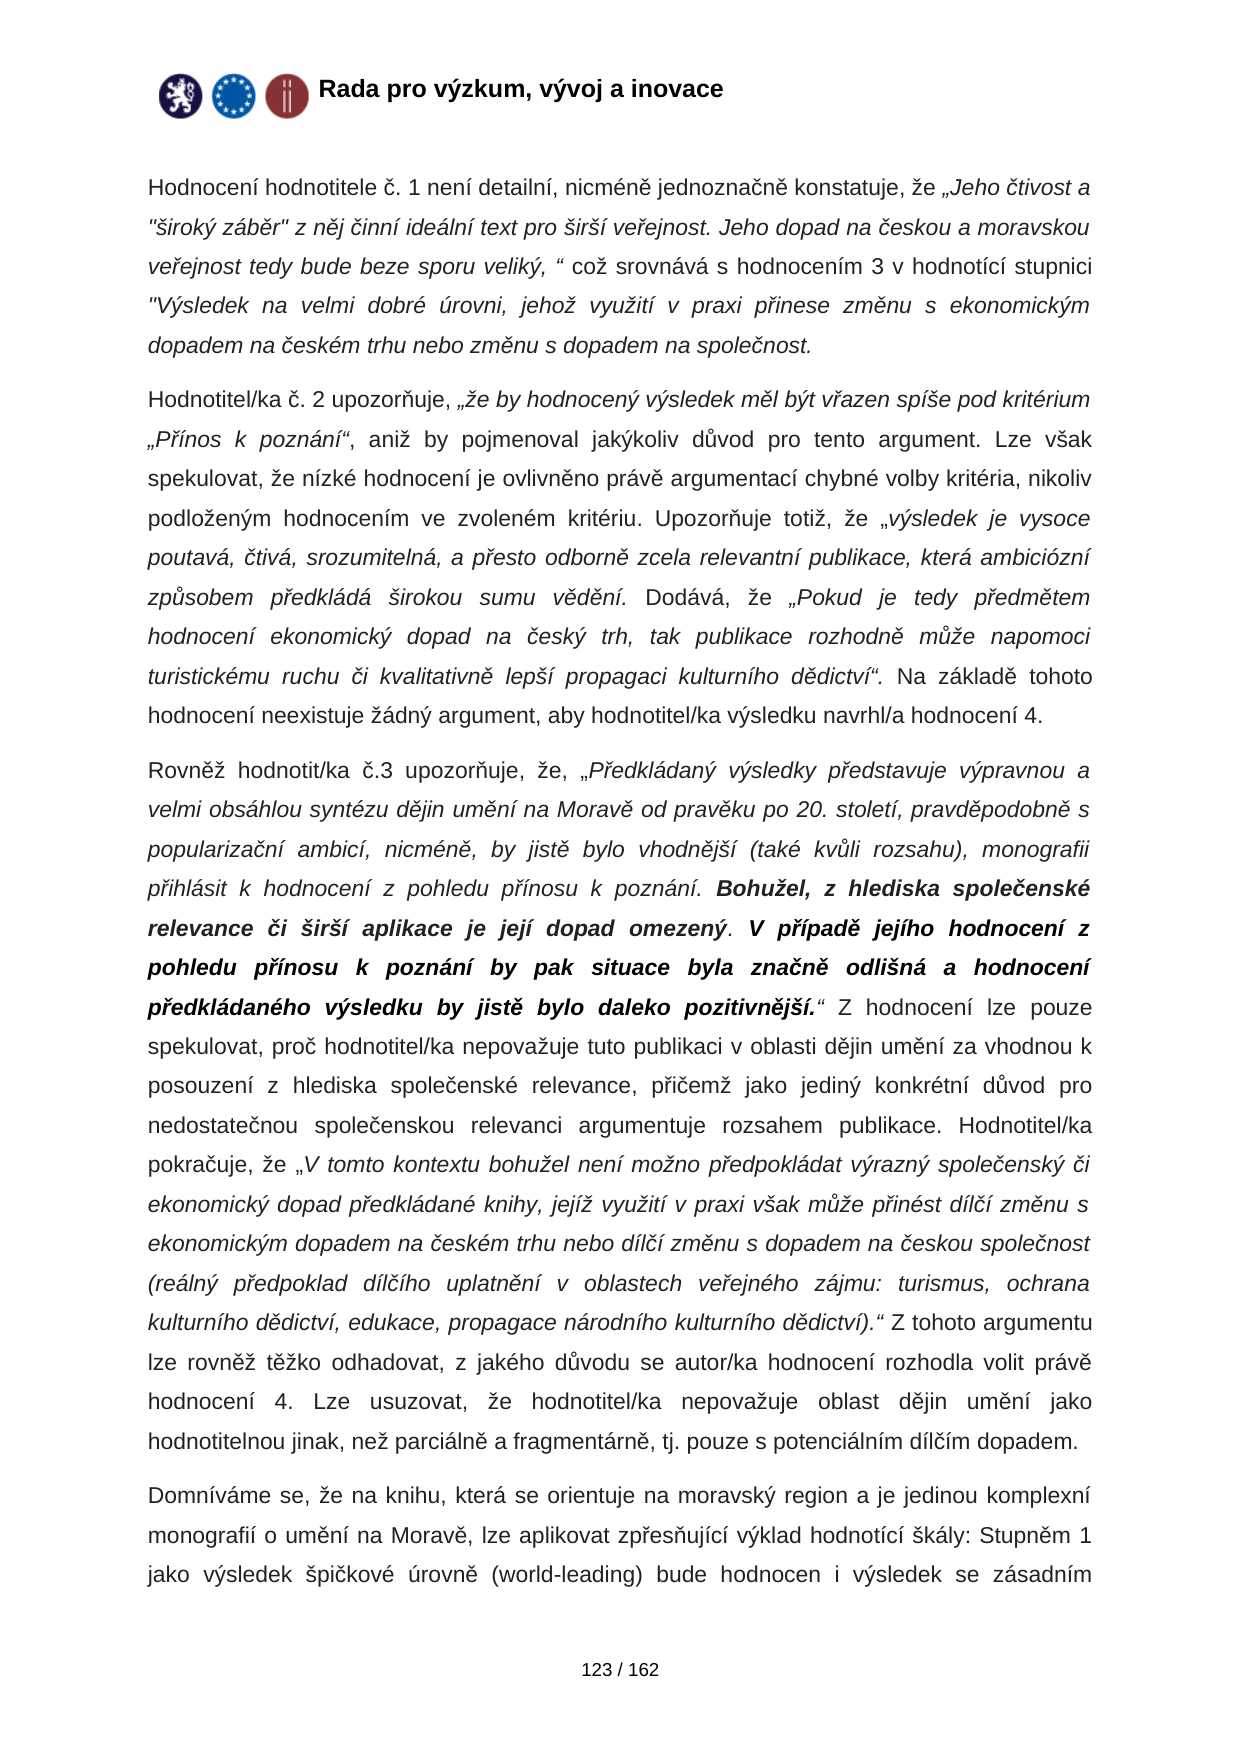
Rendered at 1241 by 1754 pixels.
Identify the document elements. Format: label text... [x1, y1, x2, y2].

text Hodnocení hodnotitele č. 1 není detailní, nicméně jednoznačně konstatuje, že „Jeho čtivost a "široký záběr" z něj činní ideální text pro širší veřejnost. Jeho dopad na českou a moravskou veřejnost tedy bude beze sporu veliký, “ což srovnává s hodnocením 3 v hodnotící stupnici "Výsledek na velmi dobré úrovni, jehož využití v praxi přinese změnu s ekonomickým dopadem na českém trhu nebo změnu s dopadem na společnost. [148, 174, 1093, 358]
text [148, 1482, 1093, 1588]
picture [158, 73, 309, 120]
text Rovněž hodnotit/ka č.3 upozorňuje, že, „Předkládaný výsledky představuje výpravnou a velmi obsáhlou syntézu dějin umění na Moravě od pravěku po 20. století, pravděpodobně s popularizační ambicí, nicméně, by jistě bylo vhodnější (také kvůli rozsahu), monografii přihlásit k hodnocení z pohledu přínosu k poznání. Bohužel, z hlediska společenské relevance či širší aplikace je její dopad omezený. V případě jejího hodnocení z pohledu přínosu k poznání by pak situace byla značně odlišná a hodnocení předkládaného výsledku by jistě bylo daleko pozitivnější.“ Z hodnocení lze pouze spekulovat, proč hodnotitel/ka nepovažuje tuto publikaci v oblasti dějin umění za vhodnou k posouzení z hlediska společenské relevance, přičemž jako jediný konkrétní důvod pro nedostatečnou společenskou relevanci argumentuje rozsahem publikace. Hodnotitel/ka pokračuje, že „V tomto kontextu bohužel není možno předpokládat výrazný společenský či ekonomický dopad předkládané knihy, jejíž využití v praxi však může přinést dílčí změnu s ekonomickým dopadem na českém trhu nebo dílčí změnu s dopadem na českou společnost (reálný předpoklad dílčího uplatnění v oblastech veřejného zájmu: turismus, ochrana kulturního dědictví, edukace, propagace národního kulturního dědictví).“ Z tohoto argumentu lze rovněž těžko odhadovat, z jakého důvodu se autor/ka hodnocení rozhodla volit právě hodnocení 4. Lze usuzovat, že hodnotitel/ka nepovažuje oblast dějin umění jako hodnotitelnou jinak, než parciálně a fragmentárně, tj. pouze s potenciálním dílčím dopadem. [148, 757, 1093, 1454]
text Hodnotitel/ka č. 2 upozorňuje, „že by hodnocený výsledek měl být vřazen spíše pod kritérium „Přínos k poznání“, aniž by pojmenoval jakýkoliv důvod pro tento argument. Lze však spekulovat, že nízké hodnocení je ovlivněno právě argumentací chybné volby kritéria, nikoliv podloženým hodnocením ve zvoleném kritériu. Upozorňuje totiž, že „výsledek je vysoce poutavá, čtivá, srozumitelná, a přesto odborně zcela relevantní publikace, která ambiciózní způsobem předkládá širokou sumu vědění. Dodává, že „Pokud je tedy předmětem hodnocení ekonomický dopad na český trh, tak publikace rozhodně může napomoci turistickému ruchu či kvalitativně lepší propagaci kulturního dědictví“. Na základě tohoto hodnocení neexistuje žádný argument, aby hodnotitel/ka výsledku navrhl/a hodnocení 4. [148, 386, 1093, 728]
